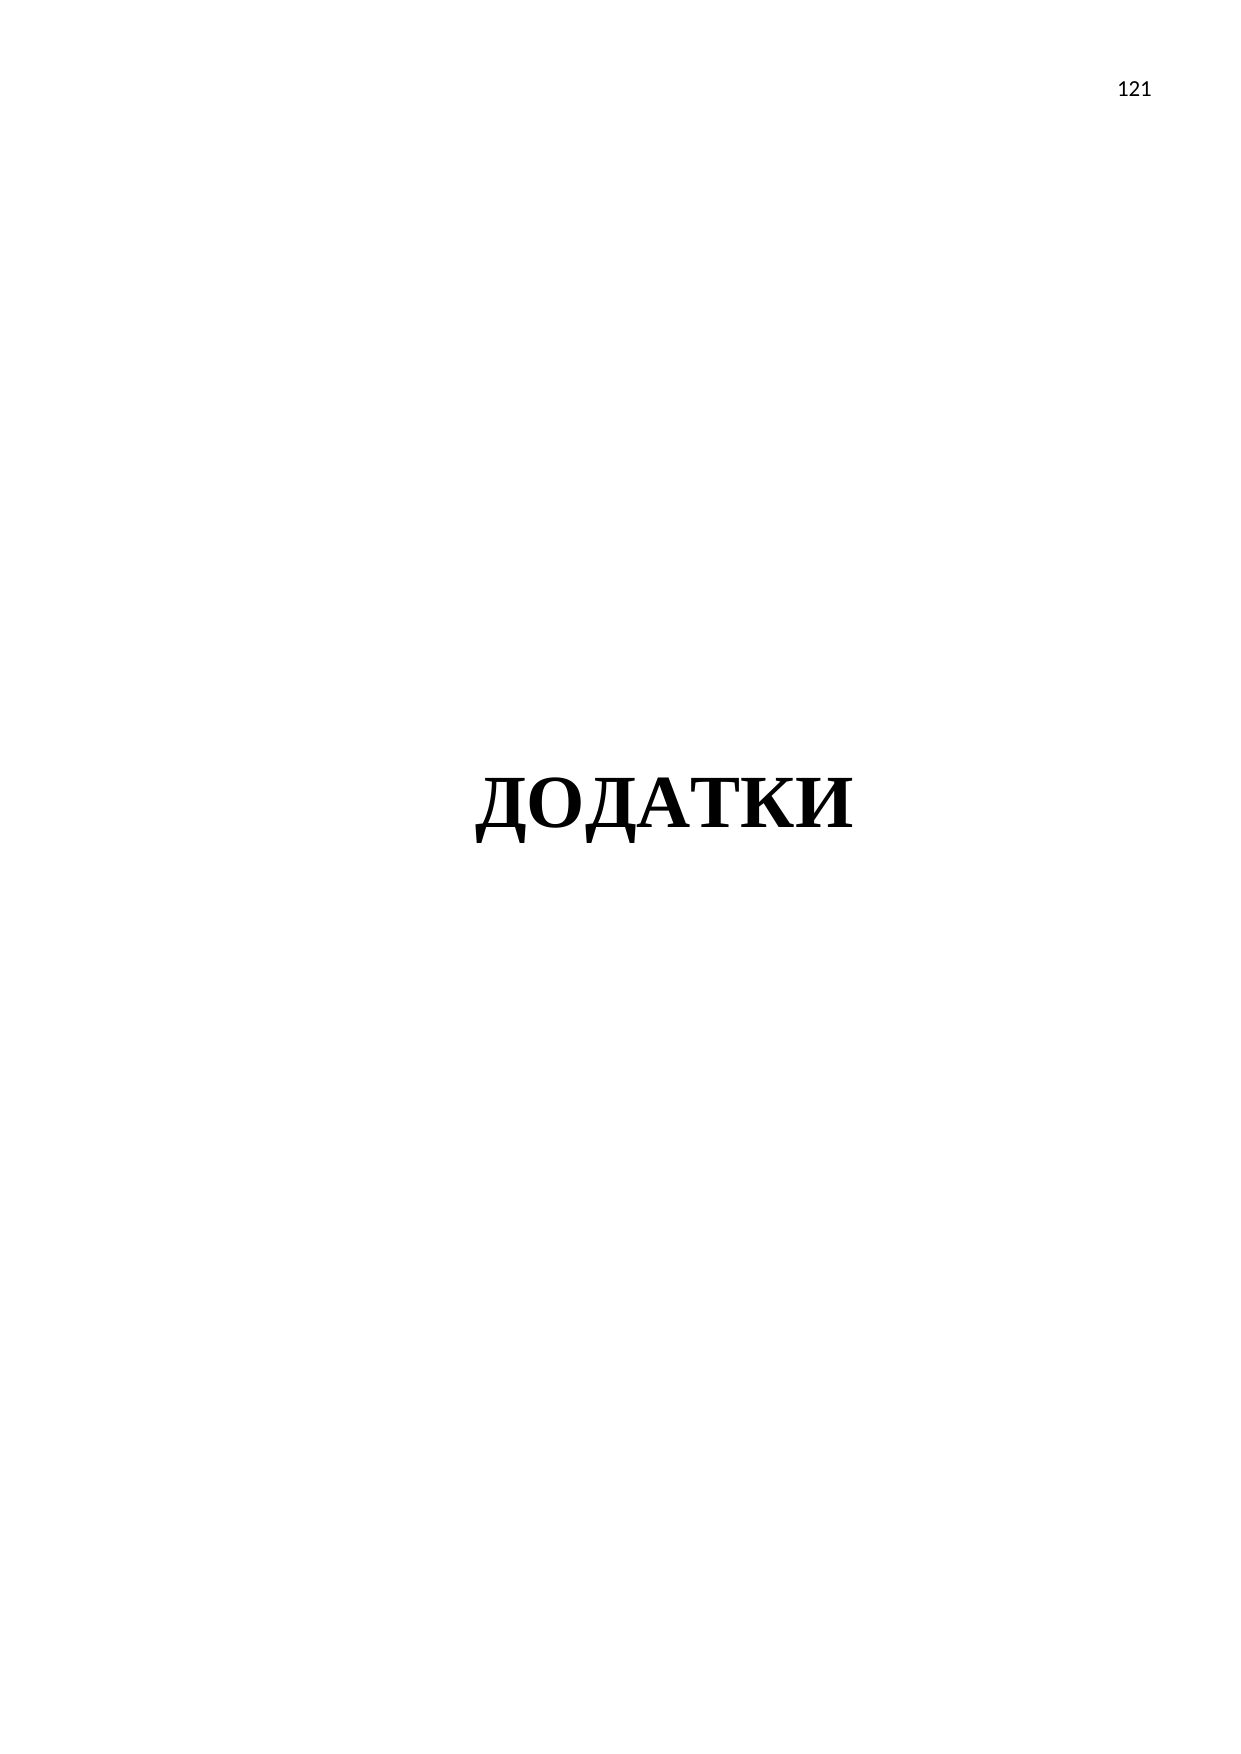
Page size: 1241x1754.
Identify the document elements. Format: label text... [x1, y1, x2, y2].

text ДОДАТКИ [177, 758, 1152, 844]
